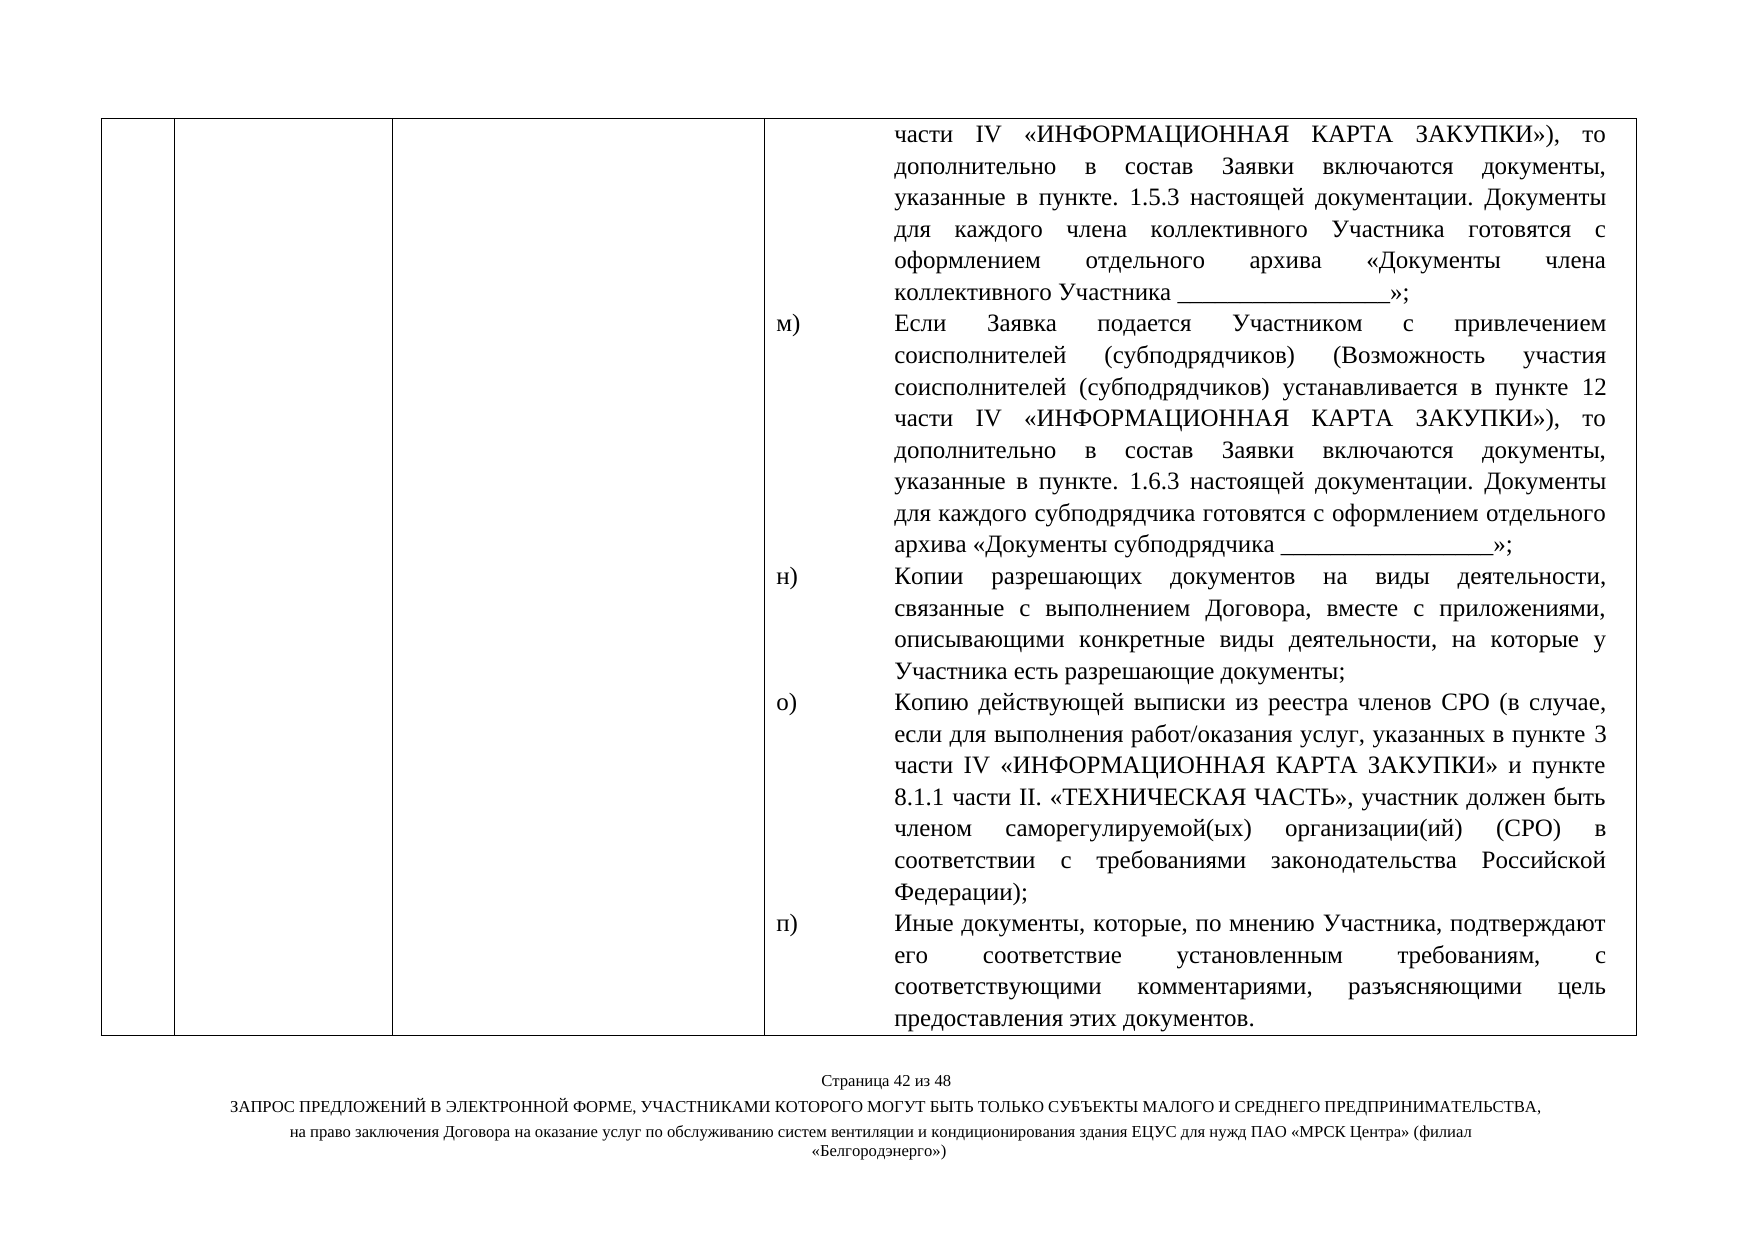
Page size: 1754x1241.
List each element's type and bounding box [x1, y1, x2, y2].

table_cell [393, 119, 764, 1034]
table_cell [102, 119, 174, 1034]
table_cell [765, 119, 1636, 1034]
table_cell [175, 119, 392, 1034]
